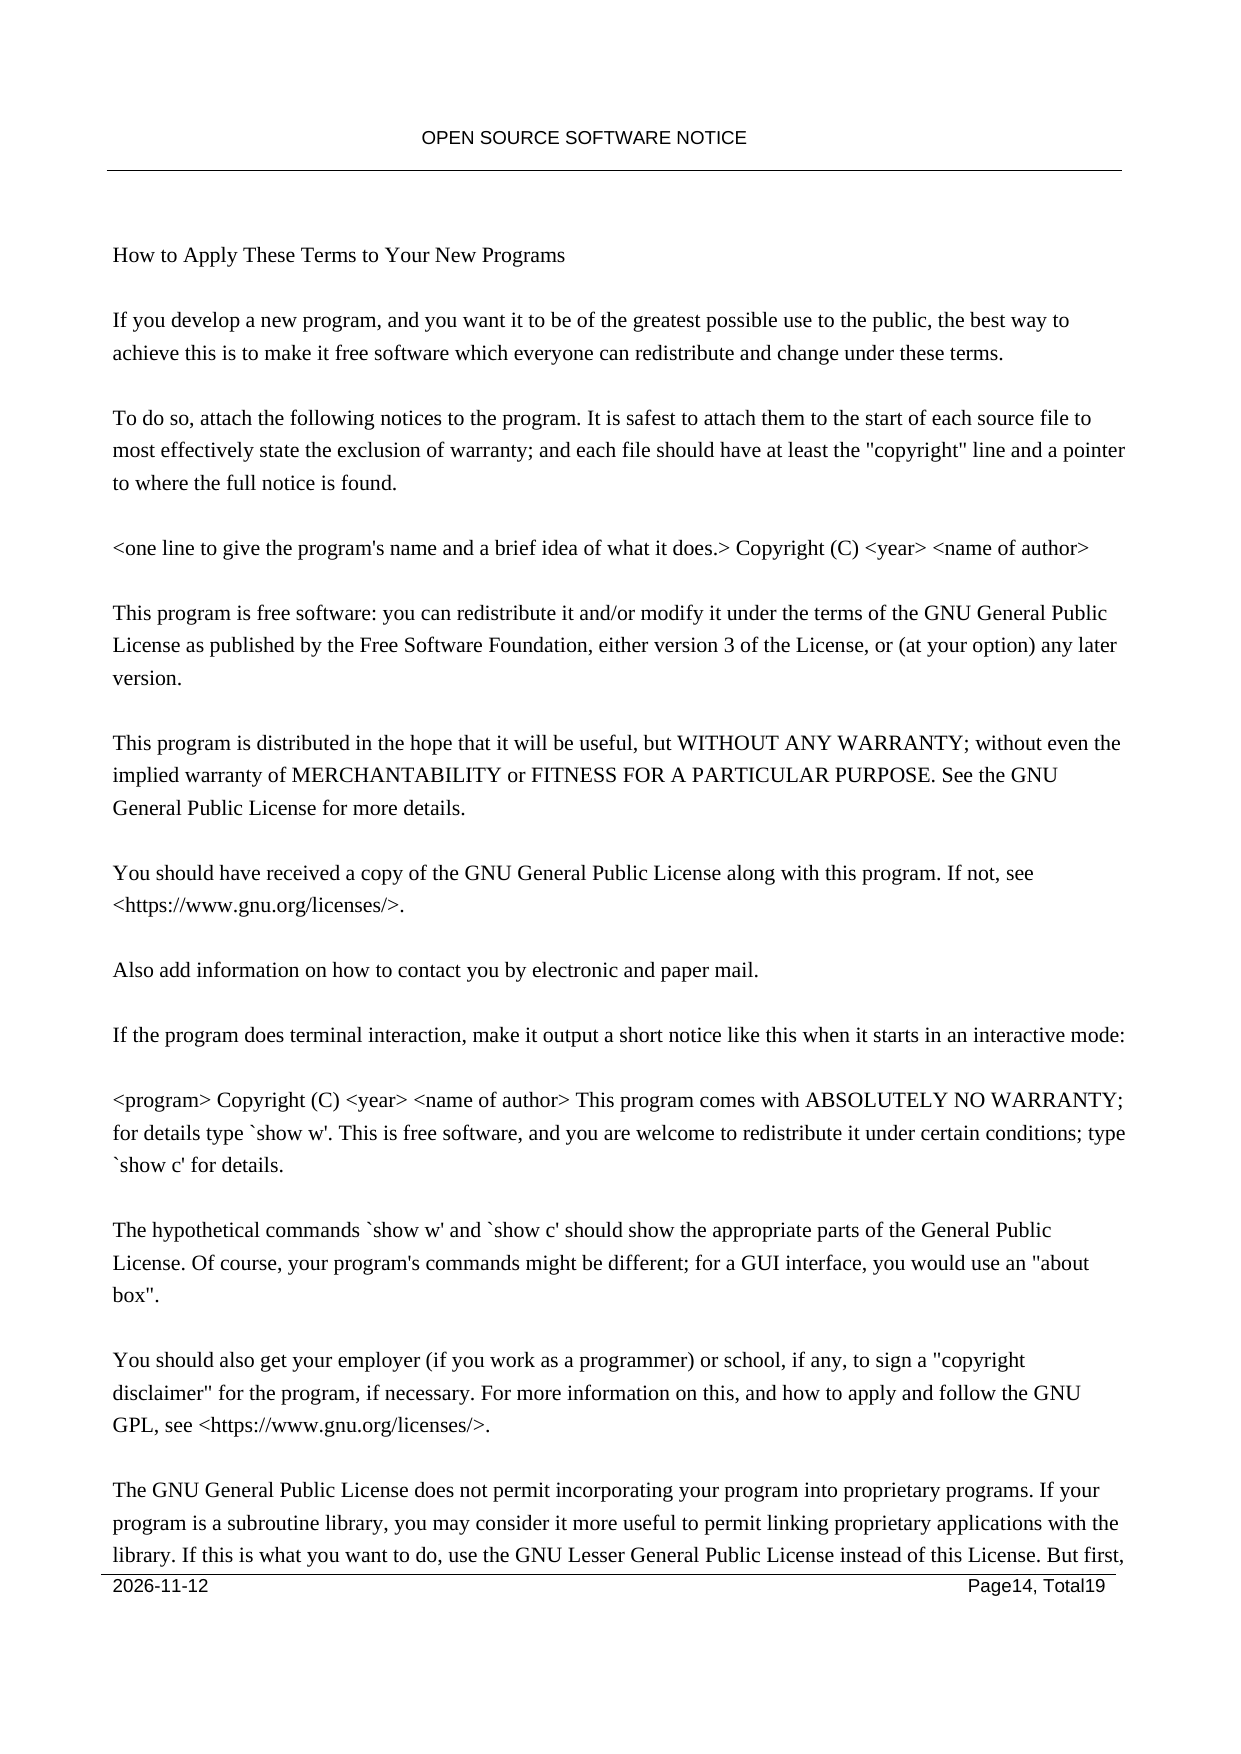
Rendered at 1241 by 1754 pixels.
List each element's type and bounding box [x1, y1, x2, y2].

text [112, 206, 1128, 1571]
